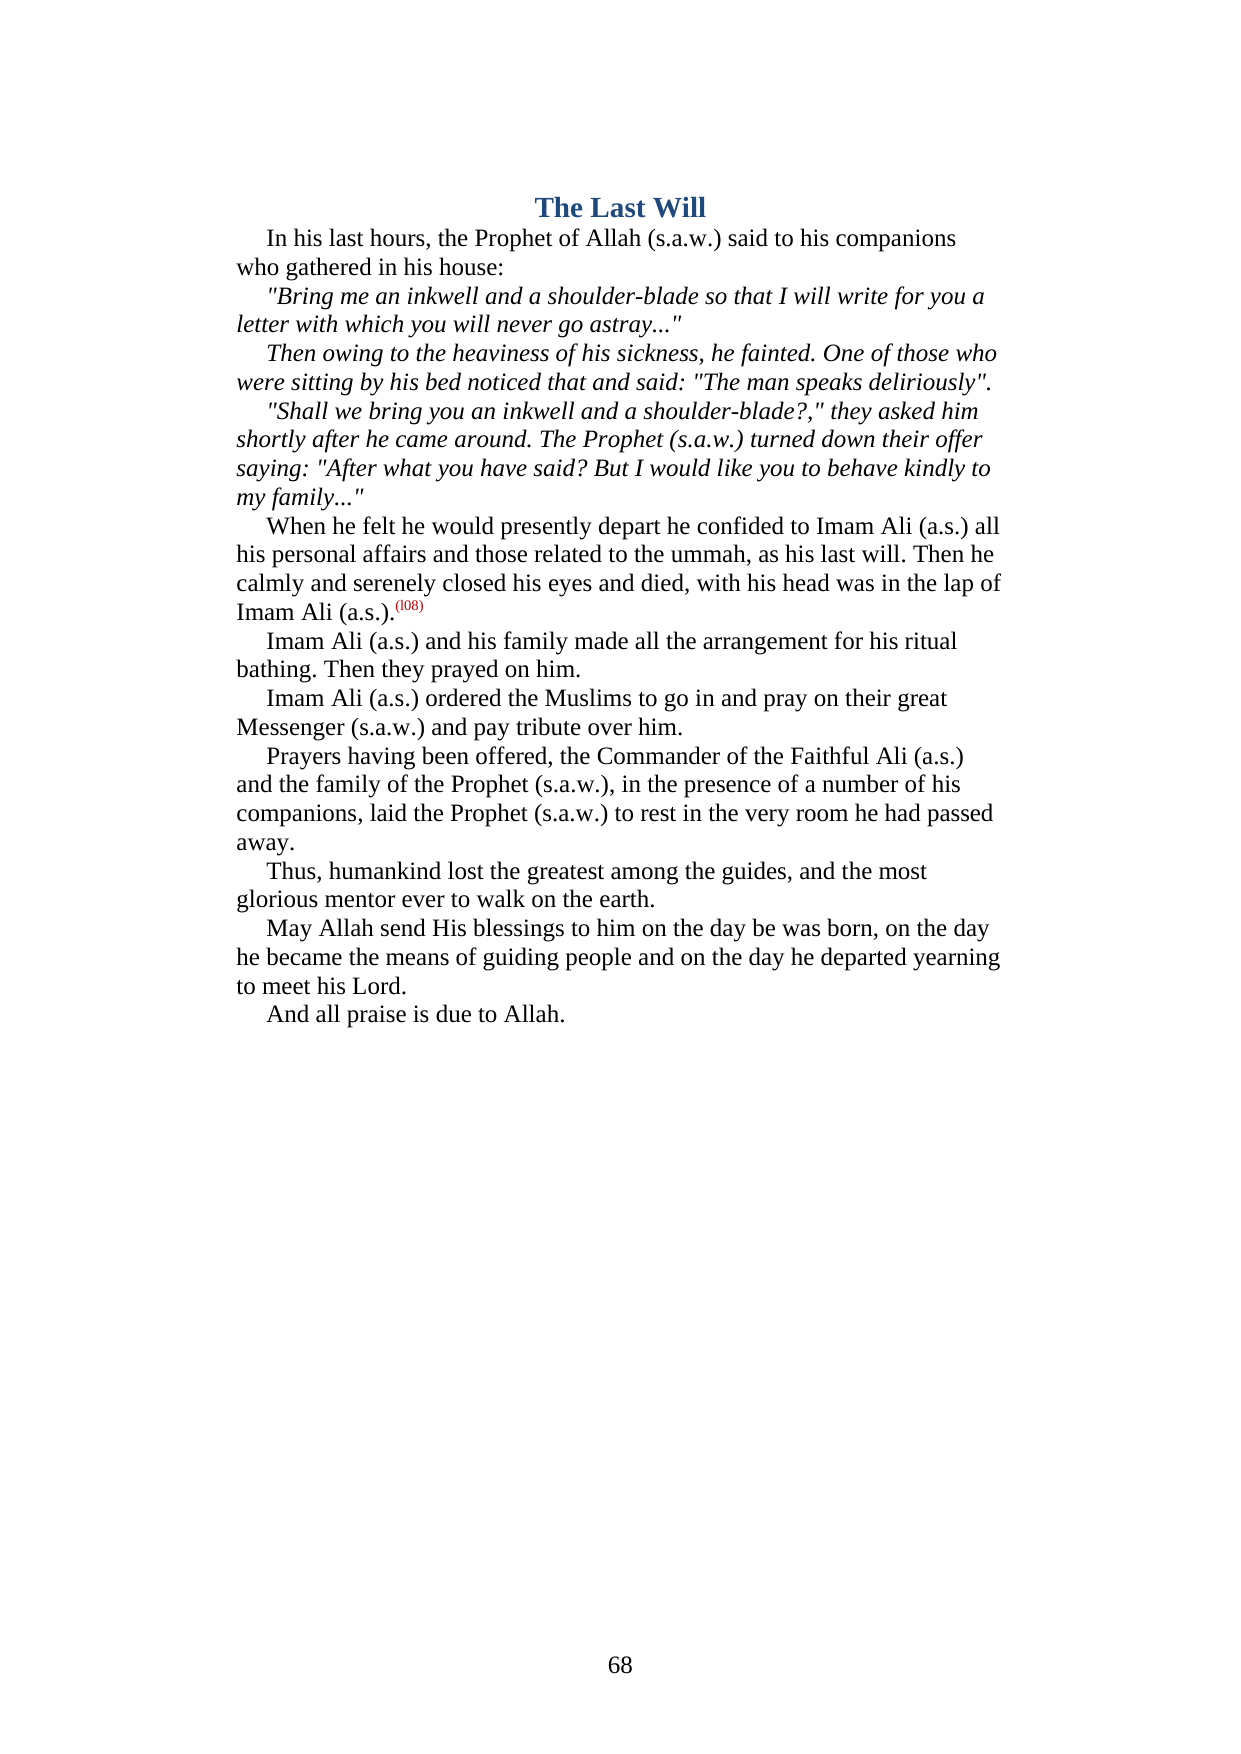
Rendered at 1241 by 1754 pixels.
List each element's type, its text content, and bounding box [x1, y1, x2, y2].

subtitle The Last Will [236, 190, 1004, 223]
text "Bring me an inkwell and a shoulder-blade so that I will write for you a letter with which you will never go astray..." [236, 281, 1004, 338]
text When he felt he would presently depart he confided to Imam Ali (a.s.) all his personal affairs and those related to the ummah, as his last will. Then he calmly and serenely closed his eyes and died, with his head was in the lap of Imam Ali (a.s.).(l08) [236, 511, 1004, 626]
text And all praise is due to Allah. [236, 999, 1004, 1028]
text Then owing to the heaviness of his sickness, he fainted. One of those who were sitting by his bed noticed that and said: "The man speaks deliriously". [236, 338, 1004, 396]
text Imam Ali (a.s.) ordered the Muslims to go in and pray on their great Messenger (s.a.w.) and pay tribute over him. [236, 683, 1004, 741]
text May Allah send His blessings to him on the day be was born, on the day he became the means of guiding people and on the day he departed yearning to meet his Lord. [236, 913, 1004, 999]
text In his last hours, the Prophet of Allah (s.a.w.) said to his companions who gathered in his house: [236, 223, 1004, 281]
text Imam Ali (a.s.) and his family made all the arrangement for his ritual bathing. Then they prayed on him. [236, 626, 1004, 683]
text Prayers having been offered, the Commander of the Faithful Ali (a.s.) and the family of the Prophet (s.a.w.), in the presence of a number of his companions, laid the Prophet (s.a.w.) to rest in the very room he had passed away. [236, 741, 1004, 856]
text Thus, humankind lost the greatest among the guides, and the most glorious mentor ever to walk on the earth. [236, 856, 1004, 913]
text "Shall we bring you an inkwell and a shoulder-blade?," they asked him shortly after he came around. The Prophet (s.a.w.) turned down their offer saying: "After what you have said? But I would like you to behave kindly to my family..." [236, 396, 1004, 511]
